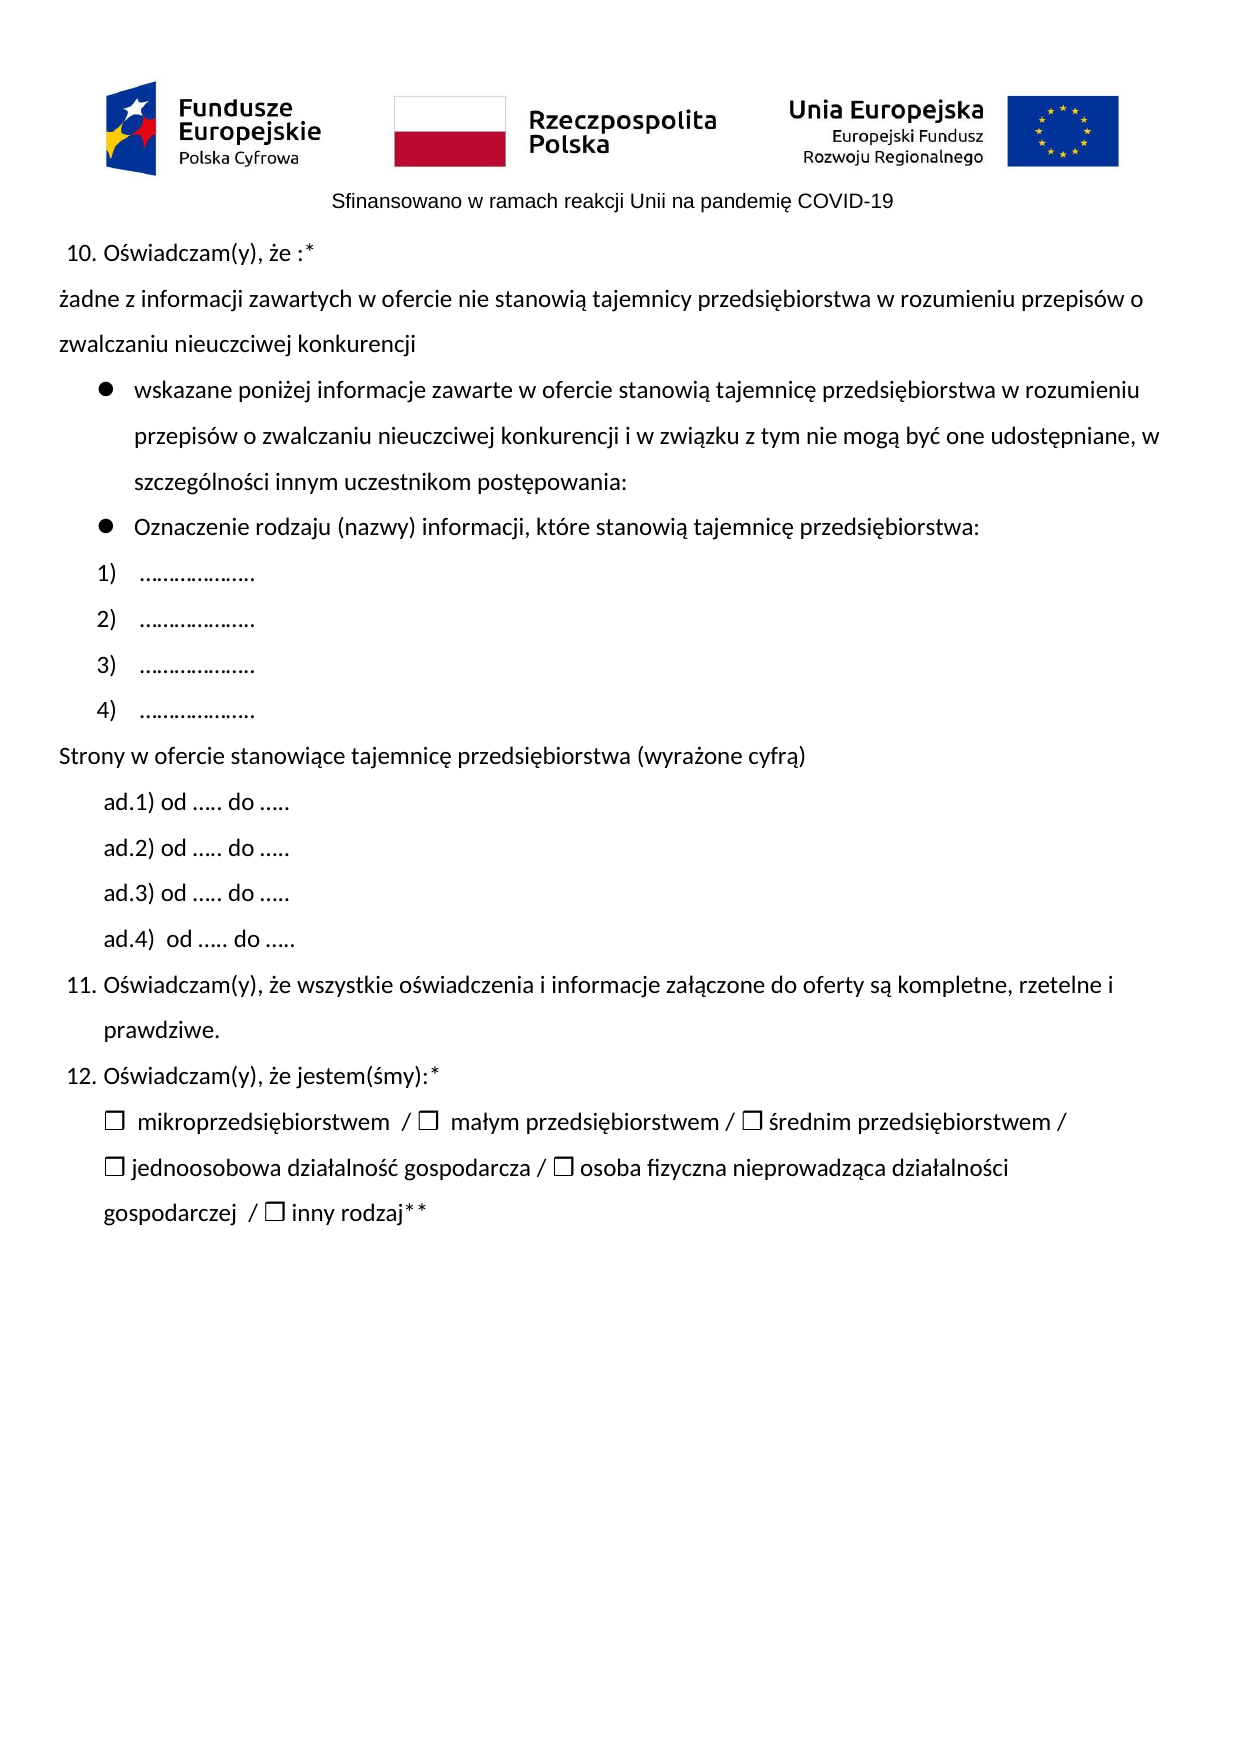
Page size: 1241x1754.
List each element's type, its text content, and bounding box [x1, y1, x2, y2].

list ……………….. [96, 694, 1166, 725]
text ad.3) od ….. do ….. [103, 877, 1166, 908]
text ❒ mikroprzedsiębiorstwem / ❒ małym przedsiębiorstwem / ❒ średnim przedsiębiorstwem / [103, 1106, 1166, 1137]
list ……………….. [96, 649, 1166, 679]
list ……………….. [96, 603, 1166, 633]
text żadne z informacji zawartych w ofercie nie stanowią tajemnicy przedsiębiorstwa w rozumieniu przepisów o zwalczaniu nieuczciwej konkurencji [59, 283, 1166, 359]
list Oznaczenie rodzaju (nazwy) informacji, które stanowią tajemnicę przedsiębiorstwa: [96, 512, 1166, 542]
text Strony w ofercie stanowiące tajemnicę przedsiębiorstwa (wyrażone cyfrą) [59, 740, 1166, 771]
list wskazane poniżej informacje zawarte w ofercie stanowią tajemnicę przedsiębiorstwa w rozumieniu przepisów o zwalczaniu nieuczciwej konkurencji i w związku z tym nie mogą być one udostępniane, w szczególności innym uczestnikom postępowania: [96, 374, 1166, 496]
text ad.2) od ….. do ….. [103, 832, 1166, 862]
picture [58, 75, 1167, 186]
text ad.4) od ….. do ….. [103, 923, 1166, 954]
list ……………….. [96, 557, 1166, 588]
text ❒ jednoosobowa działalność gospodarcza / ❒ osoba fizyczna nieprowadząca działalności gospodarczej / ❒ inny rodzaj** [103, 1152, 1166, 1228]
list Oświadczam(y), że :* [66, 237, 1166, 268]
list Oświadczam(y), że jestem(śmy):* [66, 1060, 1166, 1091]
text ad.1) od ….. do ….. [103, 786, 1166, 816]
list Oświadczam(y), że wszystkie oświadczenia i informacje załączone do oferty są kompletne, rzetelne i prawdziwe. [66, 969, 1166, 1045]
